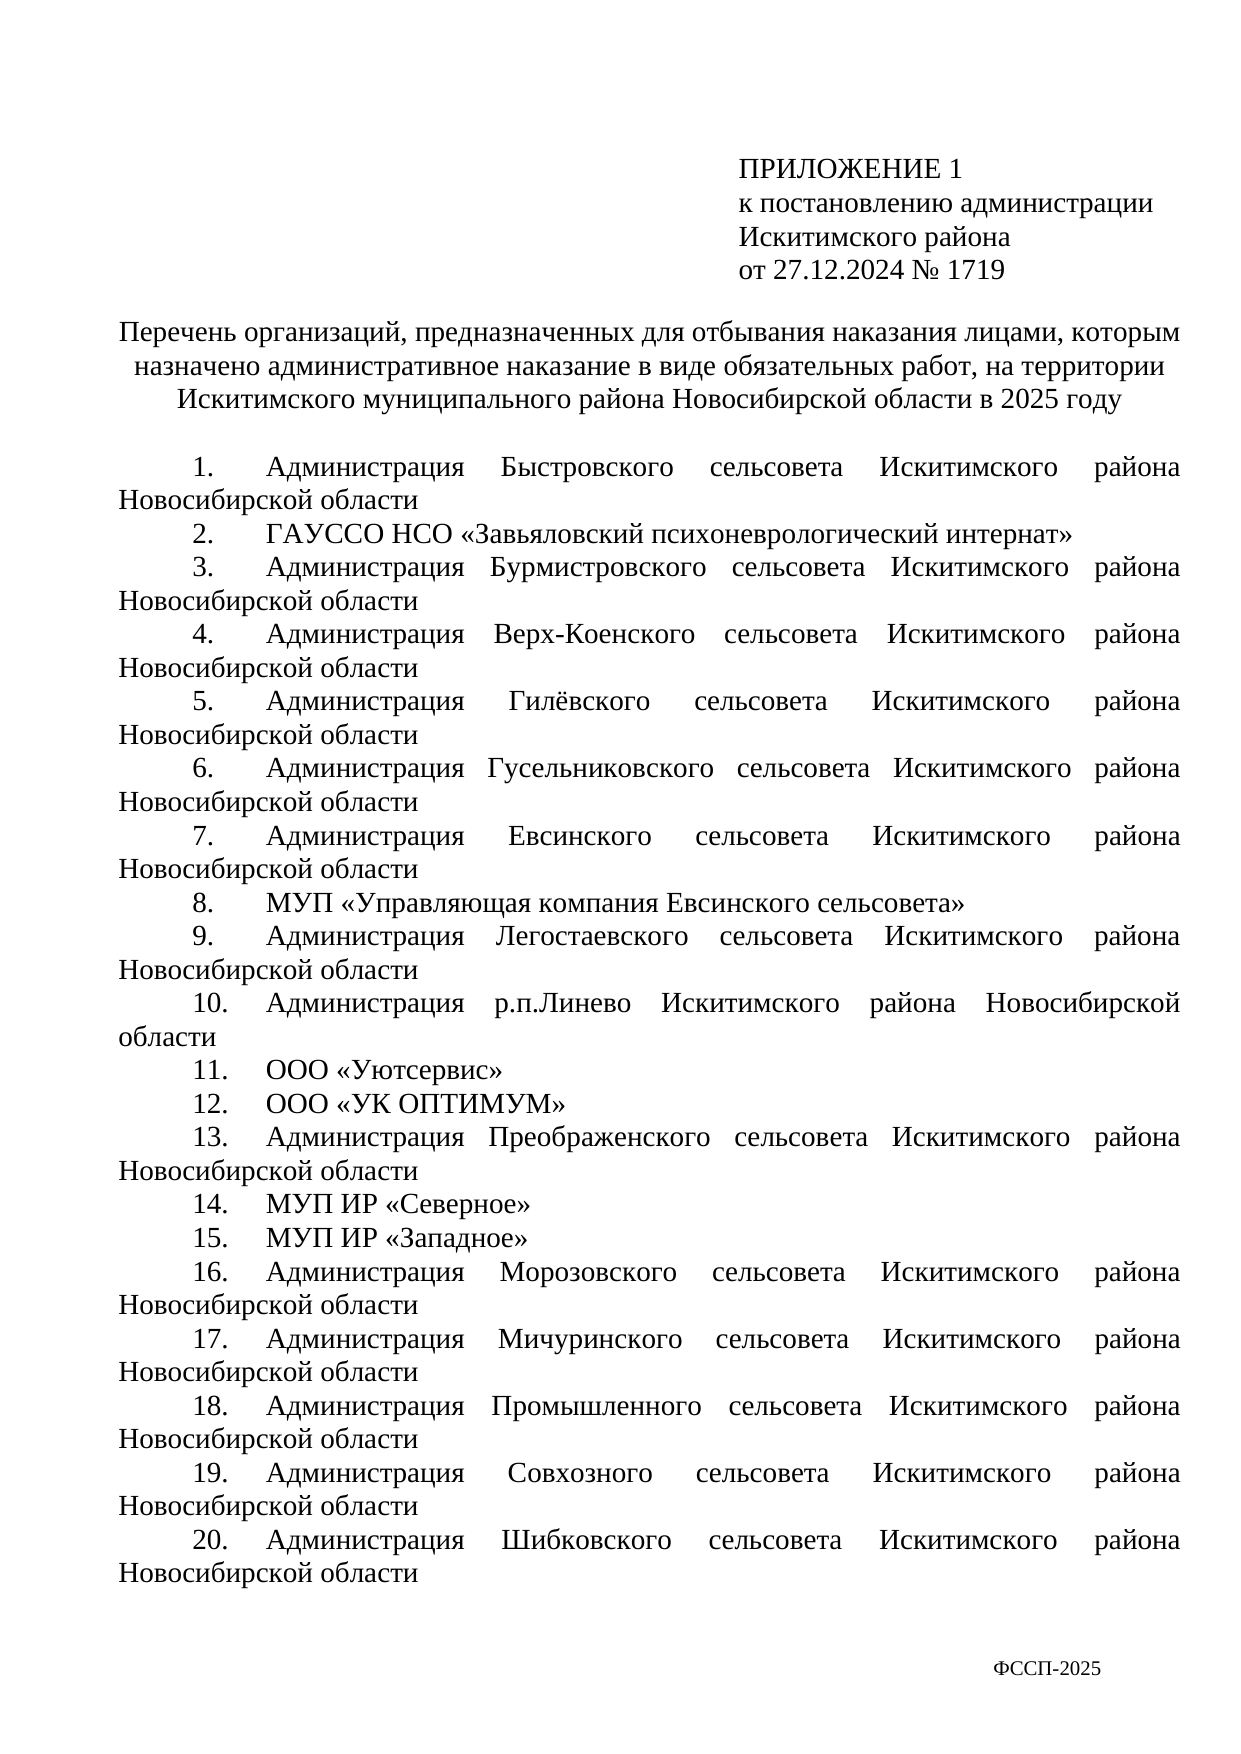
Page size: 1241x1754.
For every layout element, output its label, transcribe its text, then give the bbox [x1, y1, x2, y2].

list Администрация Легостаевского сельсовета Искитимского района Новосибирской области [118, 918, 1181, 985]
list ООО «УК ОПТИМУМ» [118, 1086, 1181, 1119]
text от 27.12.2024 № 1719 [738, 252, 1181, 286]
text к постановлению администрации [738, 185, 1181, 219]
text Искитимского района [738, 219, 1181, 252]
list МУП ИР «Западное» [118, 1220, 1181, 1254]
text ПРИЛОЖЕНИЕ 1 [738, 152, 1181, 185]
list Администрация Морозовского сельсовета Искитимского района Новосибирской области [118, 1254, 1181, 1321]
list Администрация Евсинского сельсовета Искитимского района Новосибирской области [118, 818, 1181, 885]
list Администрация Гилёвского сельсовета Искитимского района Новосибирской области [118, 683, 1181, 751]
list Администрация Совхозного сельсовета Искитимского района Новосибирской области [118, 1455, 1181, 1522]
list МУП ИР «Северное» [118, 1187, 1181, 1220]
list Администрация Шибковского сельсовета Искитимского района Новосибирской области [118, 1522, 1181, 1589]
text Перечень организаций, предназначенных для отбывания наказания лицами, которым назначено административное наказание в виде обязательных работ, на территории Искитимского муниципального района Новосибирской области в 2025 году [118, 314, 1181, 415]
list Администрация р.п.Линево Искитимского района Новосибирской области [118, 985, 1181, 1052]
list Администрация Преображенского сельсовета Искитимского района Новосибирской области [118, 1119, 1181, 1187]
list Администрация Гусельниковского сельсовета Искитимского района Новосибирской области [118, 751, 1181, 818]
list Администрация Верх-Коенского сельсовета Искитимского района Новосибирской области [118, 616, 1181, 683]
list Администрация Быстровского сельсовета Искитимского района Новосибирской области [118, 449, 1181, 516]
list Администрация Мичуринского сельсовета Искитимского района Новосибирской области [118, 1321, 1181, 1388]
list Администрация Бурмистровского сельсовета Искитимского района Новосибирской области [118, 549, 1181, 616]
list ГАУССО НСО «Завьяловский психоневрологический интернат» [118, 516, 1181, 549]
list МУП «Управляющая компания Евсинского сельсовета» [118, 885, 1181, 918]
list Администрация Промышленного сельсовета Искитимского района Новосибирской области [118, 1388, 1181, 1455]
list ООО «Уютсервис» [118, 1052, 1181, 1086]
